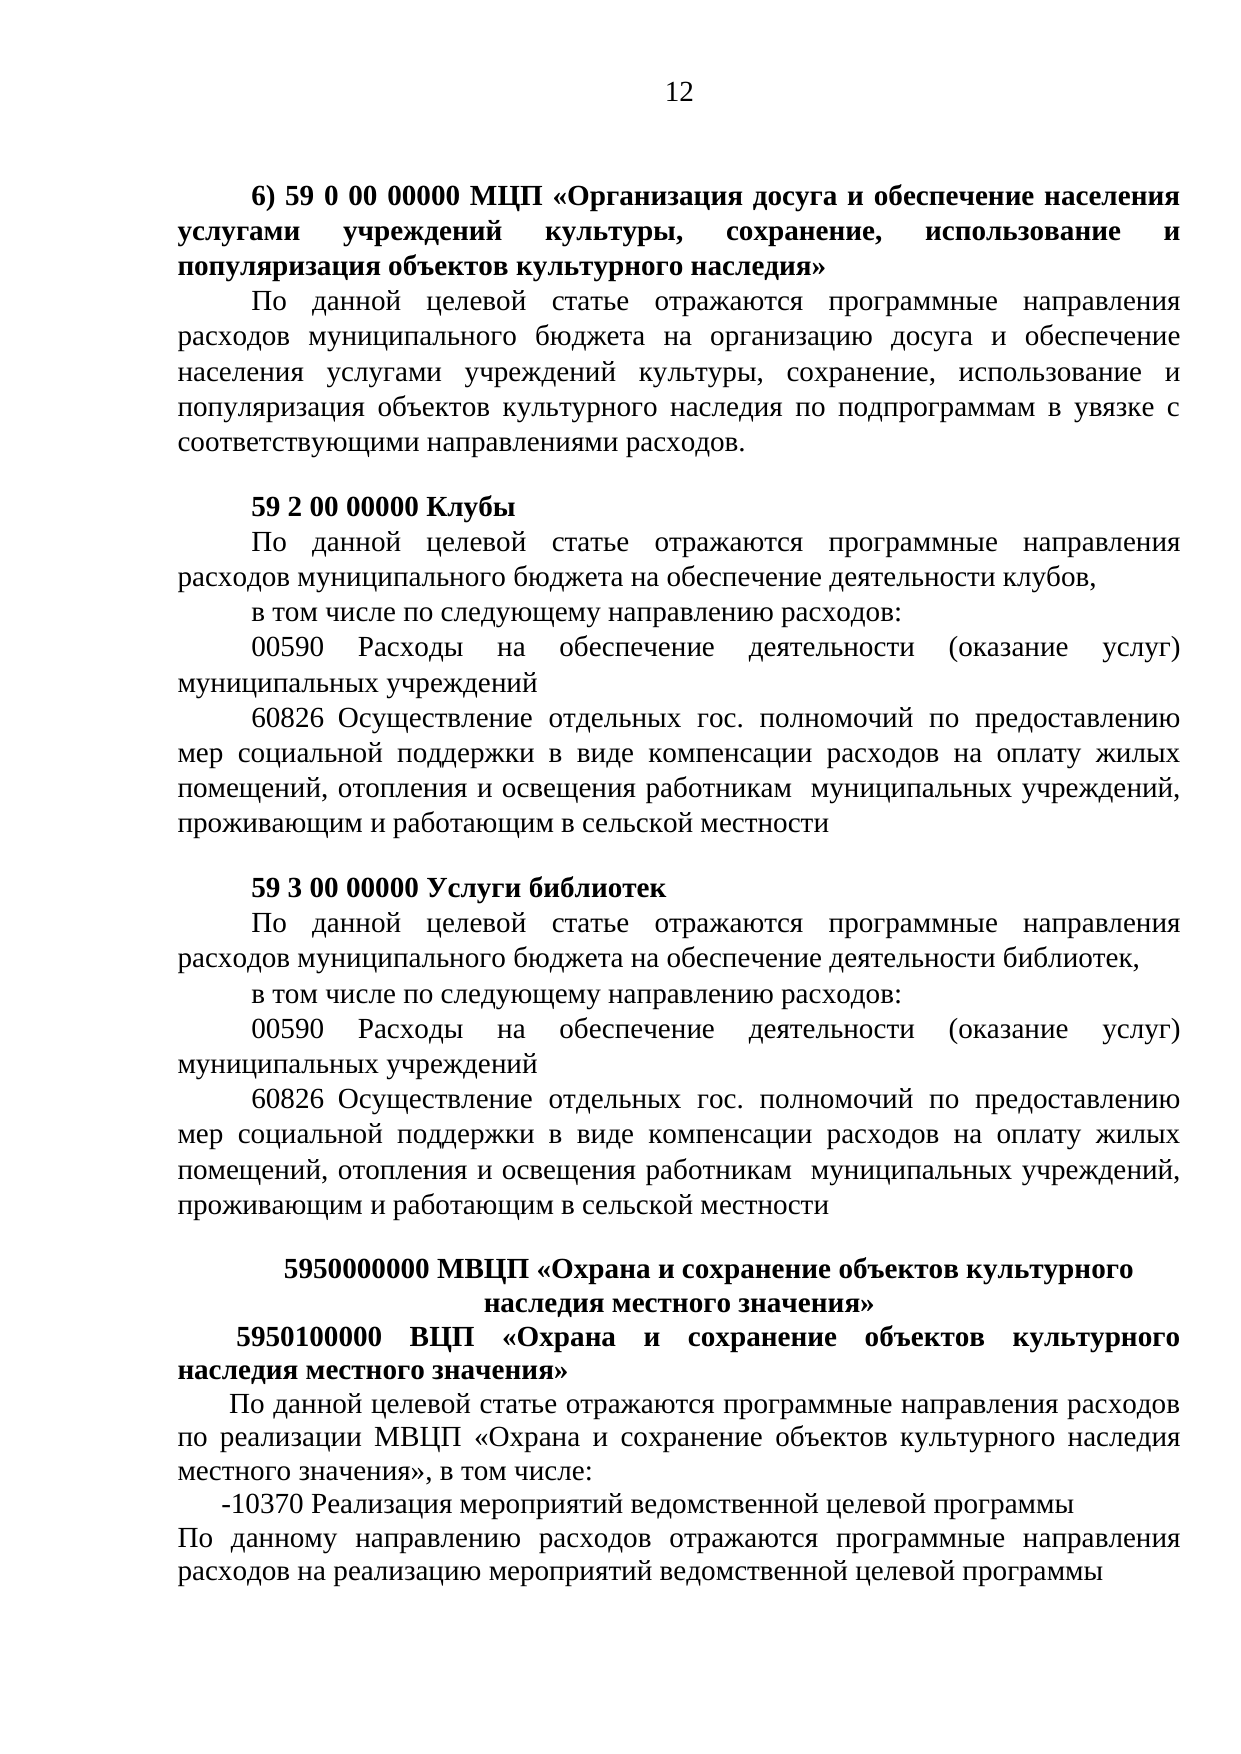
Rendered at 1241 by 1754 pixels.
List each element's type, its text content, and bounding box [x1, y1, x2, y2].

text По данной целевой статье отражаются программные направления расходов муниципального бюджета на обеспечение деятельности клубов, [177, 524, 1181, 593]
text По данной целевой статье отражаются программные направления расходов муниципального бюджета на организацию досуга и обеспечение населения услугами учреждений культуры, сохранение, использование и популяризация объектов культурного наследия по подпрограммам в увязке с соответствующими направлениями расходов. [177, 283, 1181, 458]
text 5950000000 МВЦП «Охрана и сохранение объектов культурного наследия местного значения» [177, 1252, 1181, 1319]
text 6) 59 0 00 00000 МЦП «Организация досуга и обеспечение населения услугами учреждений культуры, сохранение, использование и популяризация объектов культурного наследия» [177, 178, 1181, 282]
text 59 2 00 00000 Клубы [177, 489, 1181, 522]
text 60826 Осуществление отдельных гос. полномочий по предоставлению мер социальной поддержки в виде компенсации расходов на оплату жилых помещений, отопления и освещения работникам муниципальных учреждений, проживающим и работающим в сельской местности [177, 1081, 1181, 1221]
text в том числе по следующему направлению расходов: [177, 594, 1181, 628]
text По данному направлению расходов отражаются программные направления расходов на реализацию мероприятий ведомственной целевой программы [177, 1520, 1181, 1587]
text 60826 Осуществление отдельных гос. полномочий по предоставлению мер социальной поддержки в виде компенсации расходов на оплату жилых помещений, отопления и освещения работникам муниципальных учреждений, проживающим и работающим в сельской местности [177, 700, 1181, 839]
text в том числе по следующему направлению расходов: [177, 976, 1181, 1009]
text По данной целевой статье отражаются программные направления расходов по реализации МВЦП «Охрана и сохранение объектов культурного наследия местного значения», в том числе: [177, 1386, 1181, 1486]
text 00590 Расходы на обеспечение деятельности (оказание услуг) муниципальных учреждений [177, 629, 1181, 698]
text По данной целевой статье отражаются программные направления расходов муниципального бюджета на обеспечение деятельности библиотек, [177, 905, 1181, 974]
text 00590 Расходы на обеспечение деятельности (оказание услуг) муниципальных учреждений [177, 1011, 1181, 1080]
text 5950100000 ВЦП «Охрана и сохранение объектов культурного наследия местного значения» [177, 1319, 1181, 1386]
text 59 3 00 00000 Услуги библиотек [177, 870, 1181, 904]
text -10370 Реализация мероприятий ведомственной целевой программы [177, 1486, 1181, 1520]
